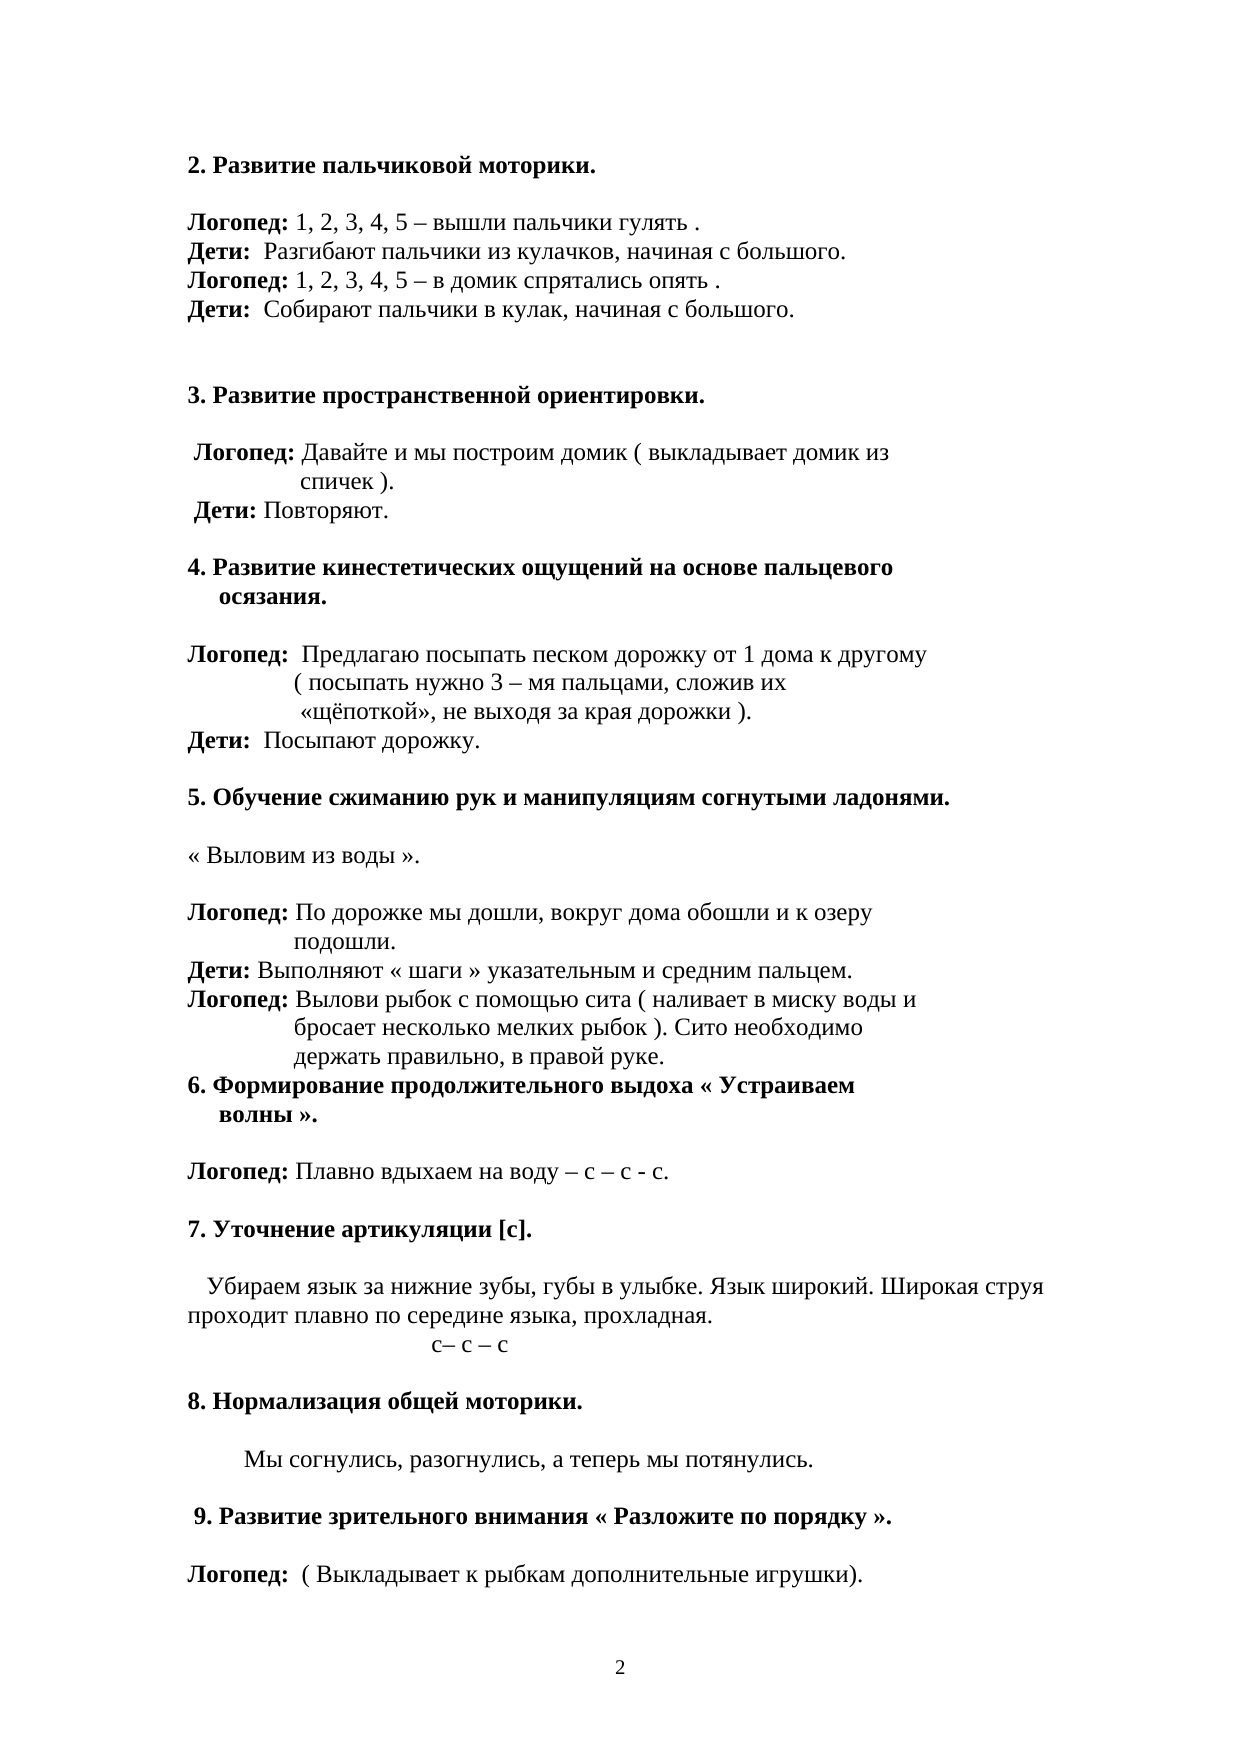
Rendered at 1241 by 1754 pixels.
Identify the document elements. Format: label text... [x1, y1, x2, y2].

text с– с – с [187, 1329, 1053, 1357]
text подошли. [187, 926, 1053, 955]
text держать правильно, в правой руке. [187, 1041, 1053, 1070]
text Логопед: ( Выкладывает к рыбкам дополнительные игрушки). [187, 1559, 1053, 1587]
text Дети: Выполняют « шаги » указательным и средним пальцем. [187, 955, 1053, 984]
text Дети: Повторяют. [187, 495, 1053, 524]
text Дети: Разгибают пальчики из кулачков, начиная с большого. [187, 236, 1053, 265]
text 3. Развитие пространственной ориентировки. [187, 380, 1053, 409]
text 4. Развитие кинестетических ощущений на основе пальцевого [187, 552, 1053, 581]
text 9. Развитие зрительного внимания « Разложите по порядку ». [187, 1501, 1053, 1530]
text 5. Обучение сжиманию рук и манипуляциям согнутыми ладонями. [187, 782, 1053, 811]
text волны ». [187, 1099, 1053, 1127]
text 8. Нормализация общей моторики. [187, 1386, 1053, 1415]
text Дети: Посыпают дорожку. [187, 725, 1053, 754]
text Мы согнулись, разогнулись, а теперь мы потянулись. [187, 1444, 1053, 1472]
text Дети: Собирают пальчики в кулак, начиная с большого. [187, 294, 1053, 322]
text Логопед: Предлагаю посыпать песком дорожку от 1 дома к другому [187, 639, 1053, 667]
text «щёпоткой», не выходя за края дорожки ). [187, 696, 1053, 725]
subtitle Логопед: По дорожке мы дошли, вокруг дома обошли и к озеру [187, 897, 1053, 926]
text Логопед: Плавно вдыхаем на воду – с – с - с. [187, 1156, 1053, 1185]
text « Выловим из воды ». [187, 840, 1053, 869]
text Убираем язык за нижние зубы, губы в улыбке. Язык широкий. Широкая струя проходит плавно по середине языка, прохладная. [187, 1271, 1053, 1329]
text спичек ). [187, 466, 1053, 495]
text Логопед: 1, 2, 3, 4, 5 – в домик спрятались опять . [187, 265, 1053, 294]
text Логопед: Давайте и мы построим домик ( выкладывает домик из [187, 437, 1053, 466]
text ( посыпать нужно 3 – мя пальцами, сложив их [187, 667, 1053, 696]
text 6. Формирование продолжительного выдоха « Устраиваем [187, 1070, 1053, 1099]
text осязания. [187, 581, 1053, 610]
text 2. Развитие пальчиковой моторики. [187, 150, 1053, 179]
text Логопед: 1, 2, 3, 4, 5 – вышли пальчики гулять . [187, 207, 1053, 236]
text бросает несколько мелких рыбок ). Сито необходимо [187, 1012, 1053, 1041]
text Логопед: Вылови рыбок с помощью сита ( наливает в миску воды и [187, 984, 1053, 1012]
text 7. Уточнение артикуляции [с]. [187, 1214, 1053, 1242]
